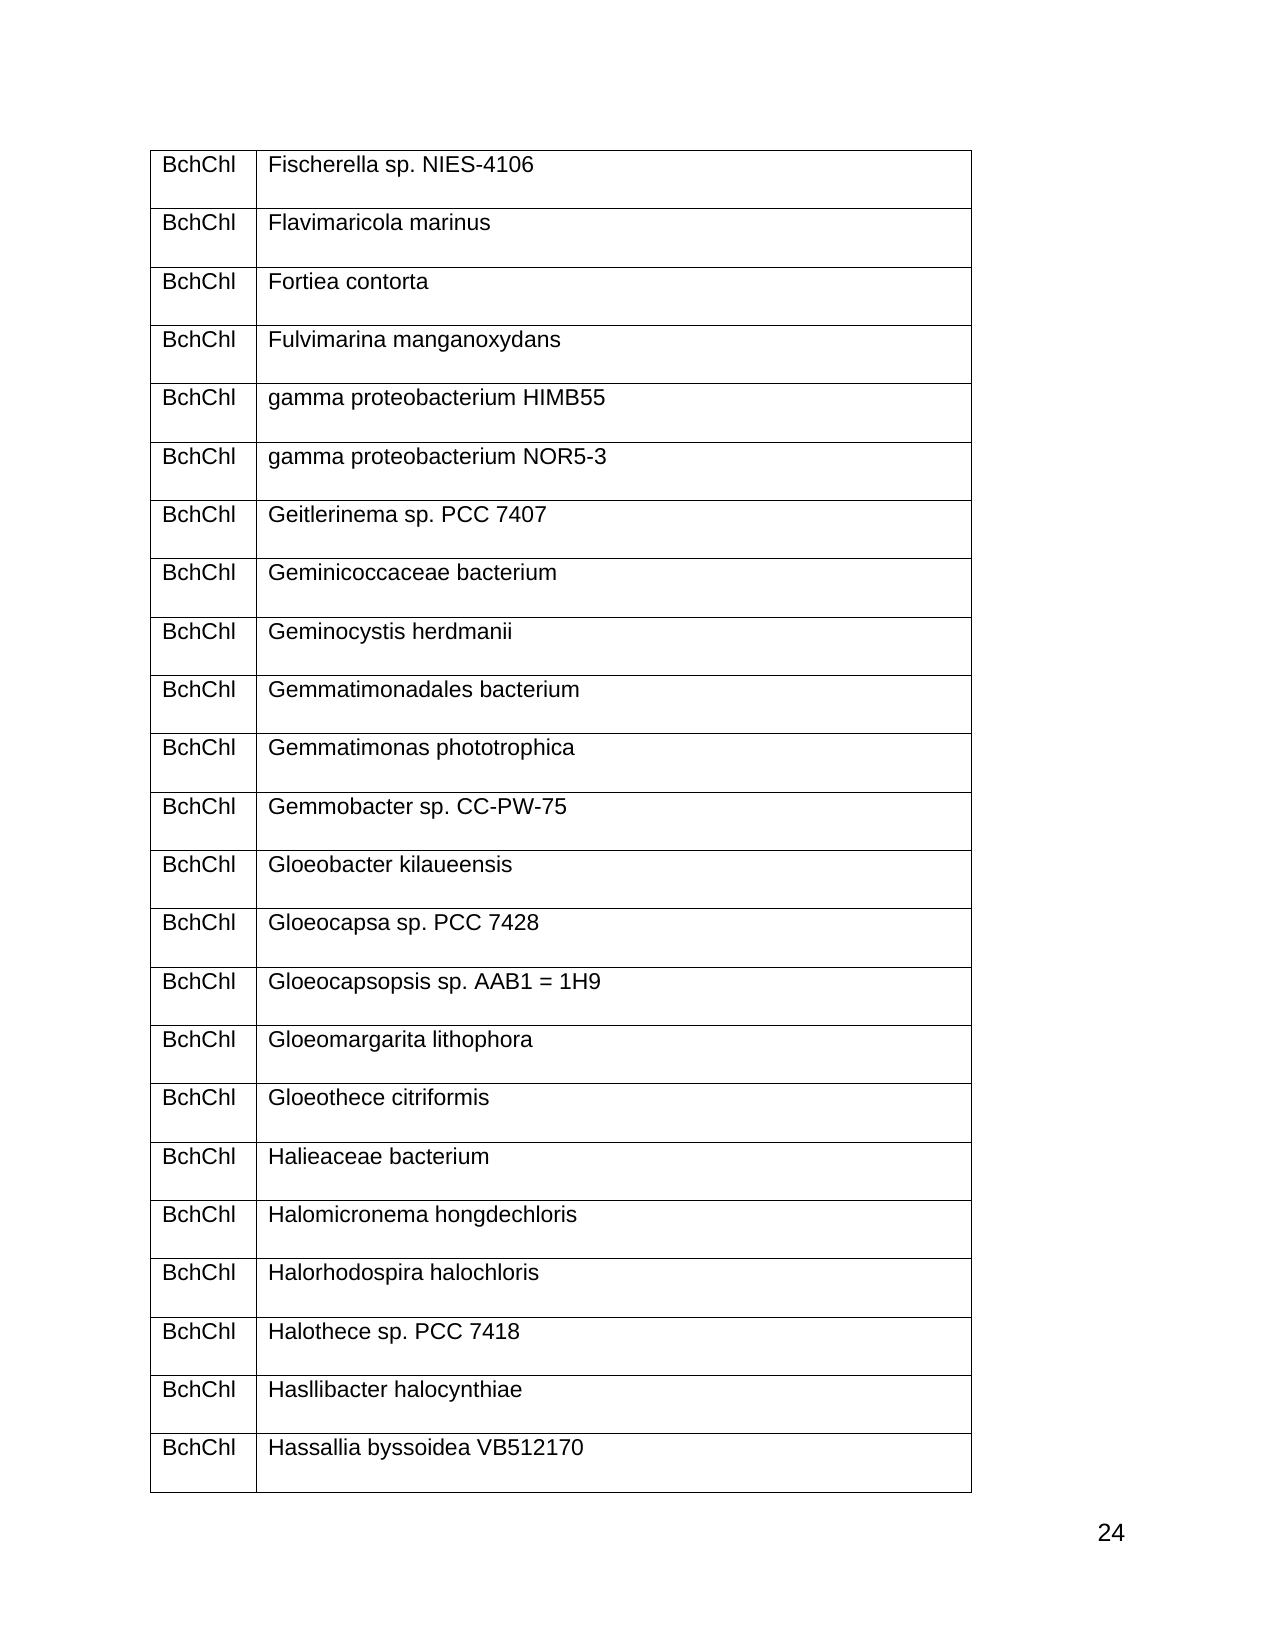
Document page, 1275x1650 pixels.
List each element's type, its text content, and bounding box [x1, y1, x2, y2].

table_cell BchChl [151, 1026, 256, 1083]
table_cell Gloeocapsopsis sp. AAB1 = 1H9 [257, 968, 971, 1025]
table_cell gamma proteobacterium HIMB55 [257, 384, 971, 442]
table_cell gamma proteobacterium NOR5-3 [257, 443, 971, 500]
table_cell Flavimaricola marinus [257, 209, 971, 267]
table_cell Geminocystis herdmanii [257, 618, 971, 675]
table_cell Gloeomargarita lithophora [257, 1026, 971, 1083]
table_cell Halieaceae bacterium [257, 1143, 971, 1200]
table_cell Halorhodospira halochloris [257, 1259, 971, 1317]
table_cell BchChl [151, 968, 256, 1025]
table_cell BchChl [151, 559, 256, 617]
table_cell Gloeothece citriformis [257, 1084, 971, 1142]
table_cell Gloeocapsa sp. PCC 7428 [257, 909, 971, 967]
table_cell Halomicronema hongdechloris [257, 1201, 971, 1258]
table_cell Fischerella sp. NIES-4106 [257, 151, 971, 208]
table_cell Geitlerinema sp. PCC 7407 [257, 501, 971, 558]
table_cell Gemmobacter sp. CC-PW-75 [257, 793, 971, 850]
table_cell BchChl [151, 1318, 256, 1375]
table_cell Fulvimarina manganoxydans [257, 326, 971, 383]
table_cell BchChl [151, 734, 256, 792]
table_cell BchChl [151, 1143, 256, 1200]
table_cell BchChl [151, 1259, 256, 1317]
table_cell BchChl [151, 618, 256, 675]
table_cell Hasllibacter halocynthiae [257, 1376, 971, 1433]
table_cell BchChl [151, 1434, 256, 1492]
table_cell BchChl [151, 1376, 256, 1433]
table_cell BchChl [151, 793, 256, 850]
table_cell Geminicoccaceae bacterium [257, 559, 971, 617]
table_cell BchChl [151, 209, 256, 267]
table_cell BchChl [151, 851, 256, 908]
table_cell BchChl [151, 1201, 256, 1258]
table_cell Gemmatimonas phototrophica [257, 734, 971, 792]
table_cell Halothece sp. PCC 7418 [257, 1318, 971, 1375]
table_cell BchChl [151, 1084, 256, 1142]
table_cell BchChl [151, 909, 256, 967]
table_cell BchChl [151, 268, 256, 325]
table_cell BchChl [151, 384, 256, 442]
table_cell BchChl [151, 501, 256, 558]
table_cell Gemmatimonadales bacterium [257, 676, 971, 733]
table_cell Hassallia byssoidea VB512170 [257, 1434, 971, 1492]
table_cell BchChl [151, 326, 256, 383]
table_cell Gloeobacter kilaueensis [257, 851, 971, 908]
table_cell BchChl [151, 676, 256, 733]
table_cell BchChl [151, 151, 256, 208]
table_cell Fortiea contorta [257, 268, 971, 325]
table_cell BchChl [151, 443, 256, 500]
